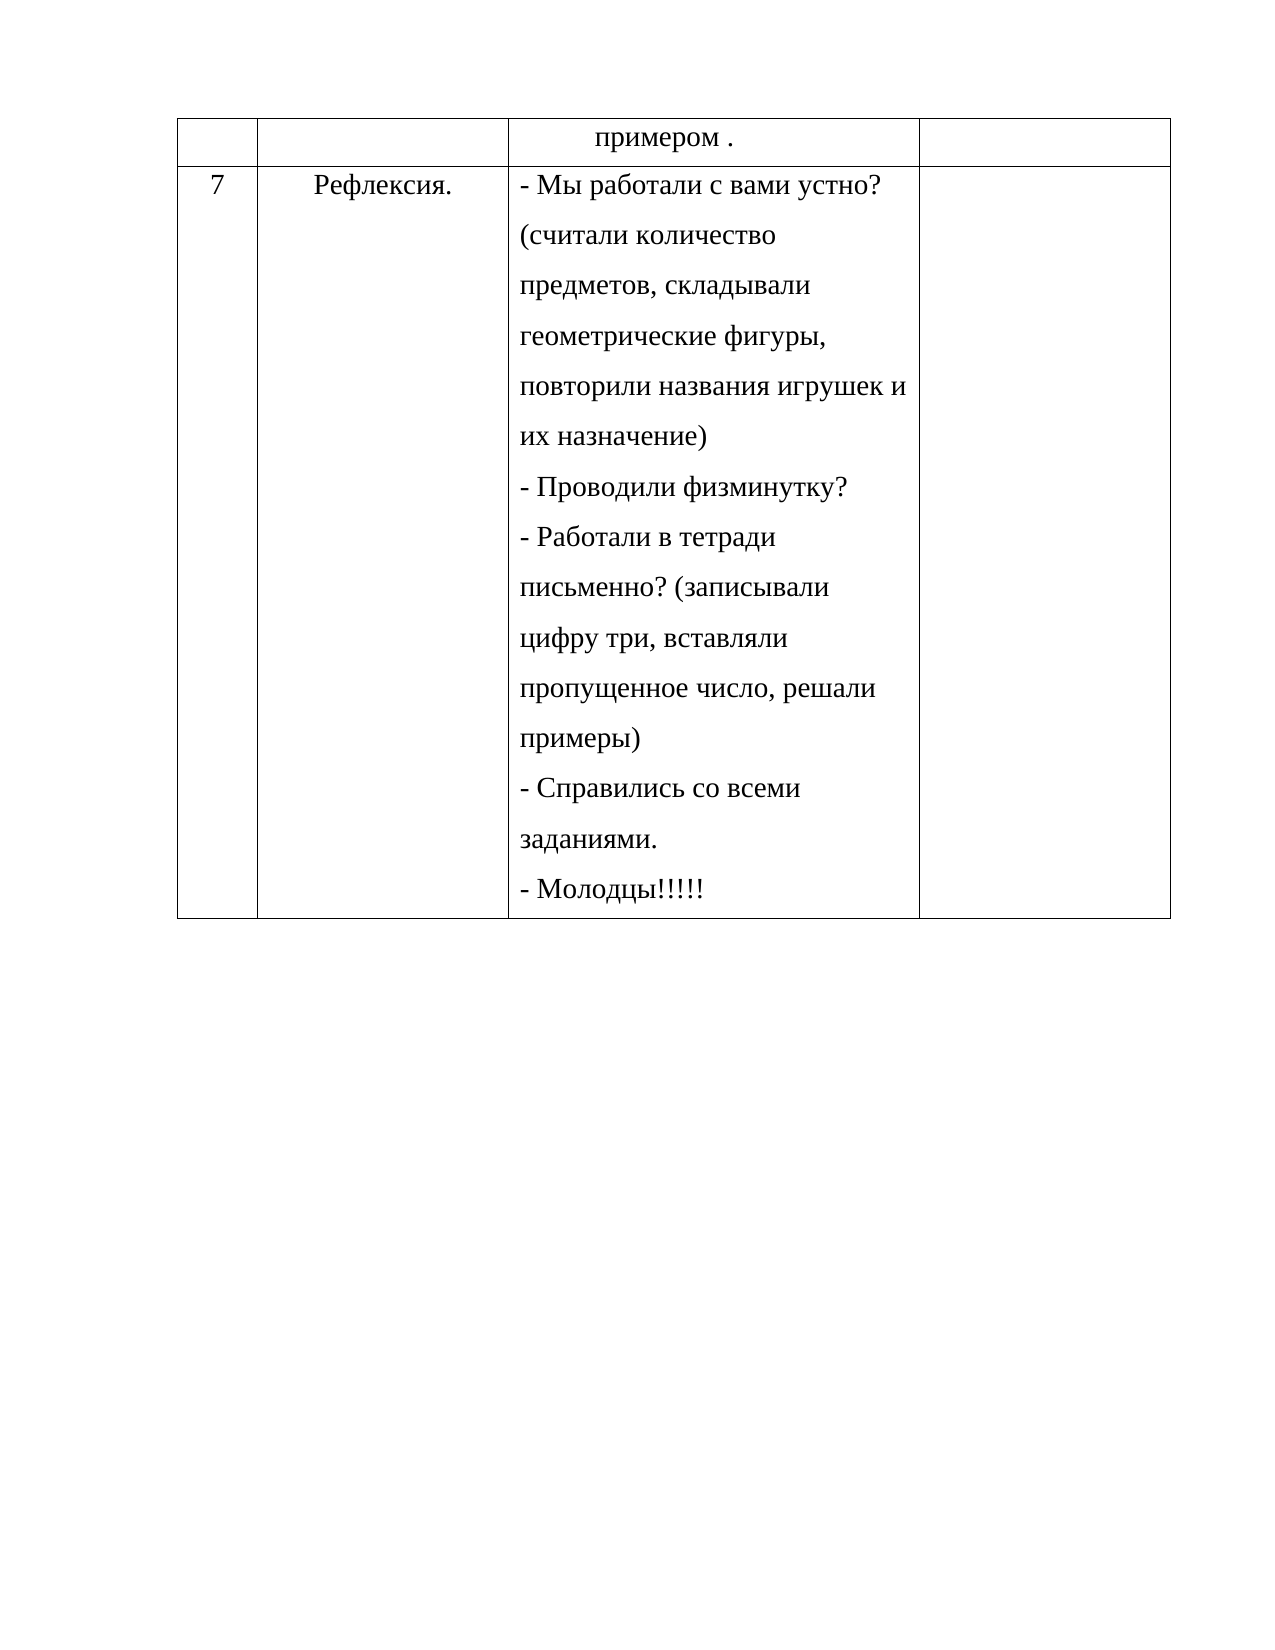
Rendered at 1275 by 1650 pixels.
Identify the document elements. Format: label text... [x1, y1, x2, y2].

table_cell 7 [178, 167, 257, 918]
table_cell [920, 119, 1170, 166]
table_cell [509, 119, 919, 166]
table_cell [258, 119, 508, 166]
table_cell [920, 167, 1170, 918]
table_cell - Мы работали с вами устно? (считали количество предметов, складывали геометрические фигуры, повторили названия игрушек и их назначение) - Проводили физминутку? - Работали в тетради письменно? (записывали цифру три, вставляли пропущенное число, решали примеры) - Справились со всеми заданиями. - Молодцы!!!!! [509, 167, 919, 918]
table_cell 6 [178, 119, 257, 166]
table_cell Рефлексия. [258, 167, 508, 918]
